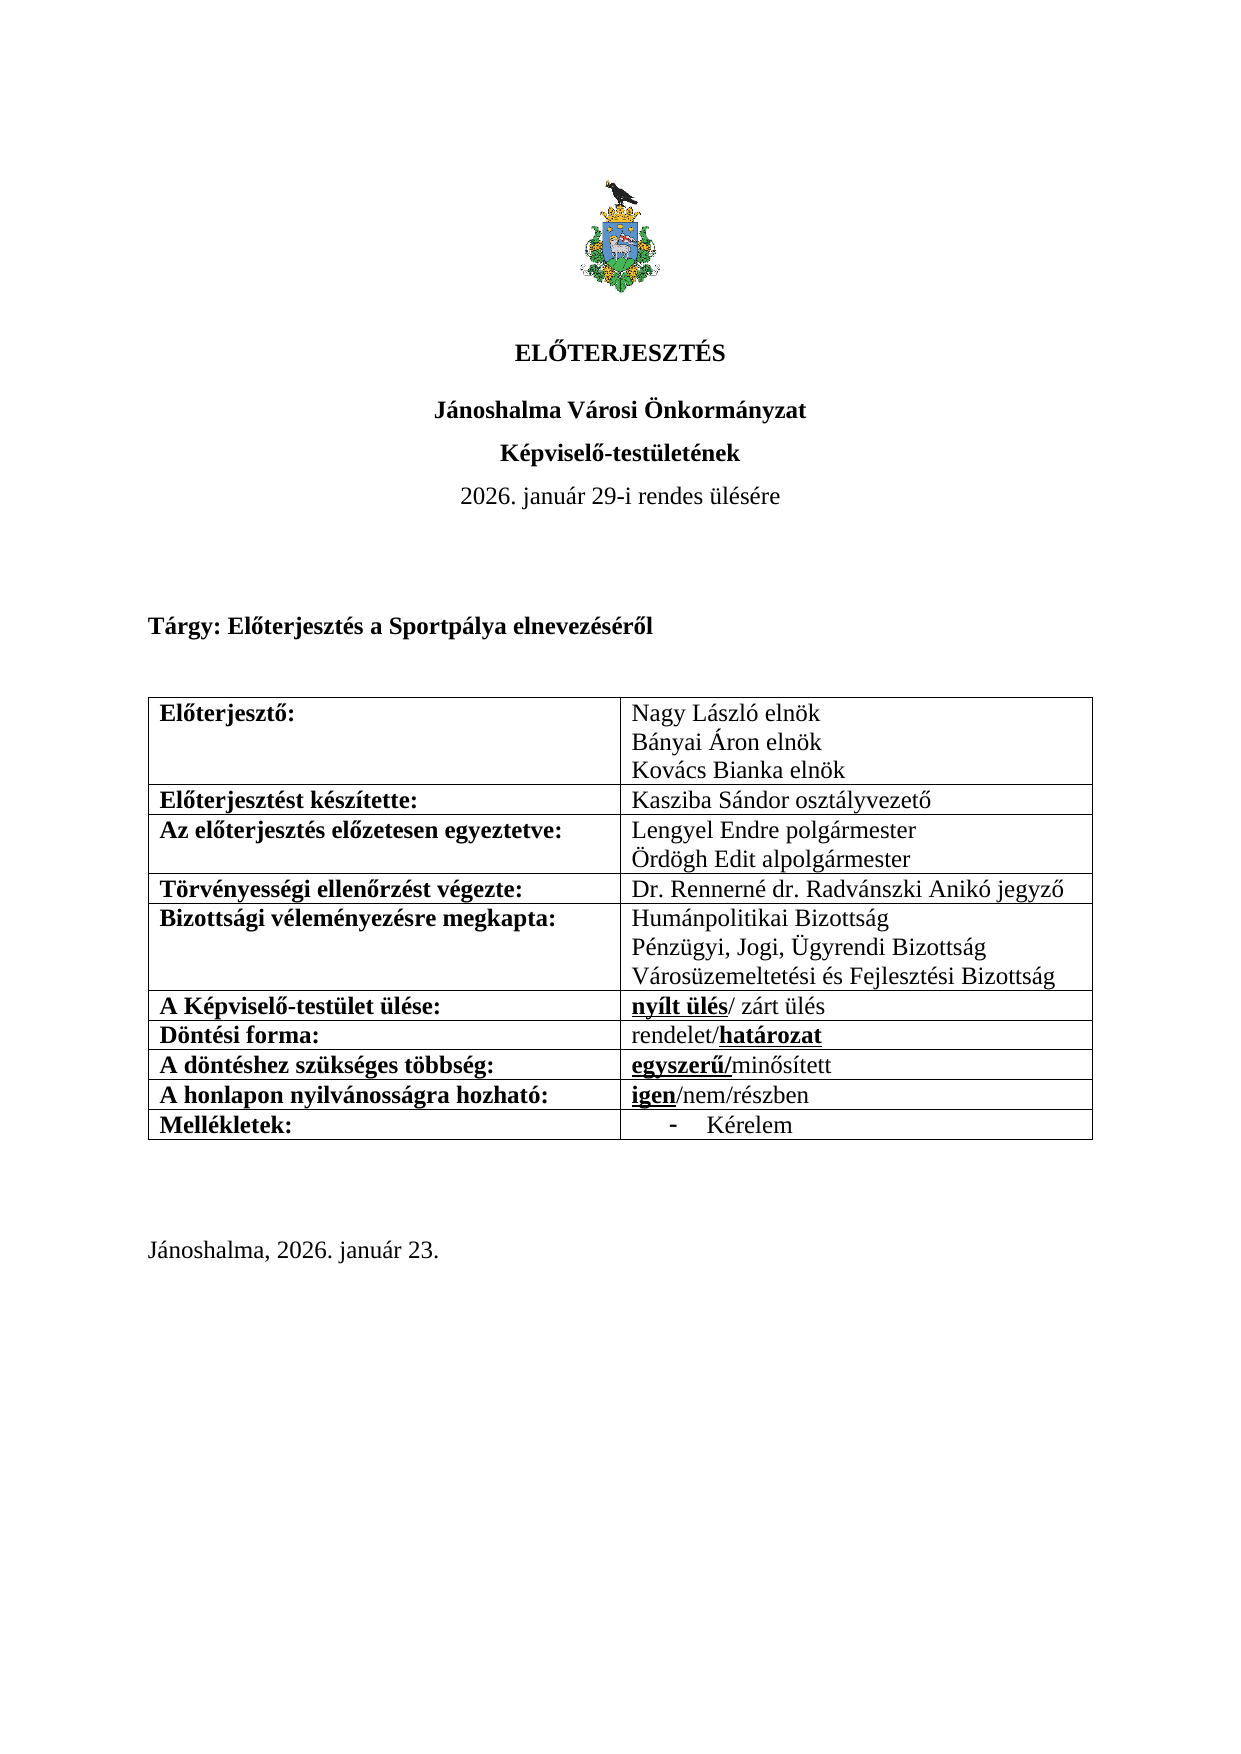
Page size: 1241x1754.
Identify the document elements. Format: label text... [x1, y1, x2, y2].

table_cell Az előterjesztés előzetesen egyeztetve: [149, 815, 620, 873]
table_cell Humánpolitikai Bizottság Pénzügyi, Jogi, Ügyrendi Bizottság Városüzemeltetési és Fejlesztési Bizottság [621, 904, 1092, 990]
table_cell A honlapon nyilvánosságra hozható: [149, 1080, 620, 1109]
table_cell Törvényességi ellenőrzést végezte: [149, 874, 620, 902]
table_cell igen/nem/részben [621, 1080, 1092, 1109]
table_cell Kérelem [621, 1110, 1092, 1139]
table_cell egyszerű/minősített [621, 1050, 1092, 1079]
text Jánoshalma, 2026. január 23. [148, 1235, 1093, 1264]
table_cell Kasziba Sándor osztályvezető [621, 785, 1092, 814]
table_cell Mellékletek: [149, 1110, 620, 1139]
text 2026. január 29-i rendes ülésére [148, 481, 1093, 510]
table_header Nagy László elnök Bányai Áron elnök Kovács Bianka elnök [621, 698, 1092, 784]
table_cell Döntési forma: [149, 1021, 620, 1049]
text ELŐTERJESZTÉS [148, 338, 1093, 366]
table_header Előterjesztő: [149, 698, 620, 784]
table_cell Bizottsági véleményezésre megkapta: [149, 904, 620, 990]
table_cell nyílt ülés/ zárt ülés [621, 991, 1092, 1019]
text Képviselő-testületének [148, 438, 1093, 467]
table_cell Dr. Rennerné dr. Radvánszki Anikó jegyző [621, 874, 1092, 902]
picture [557, 147, 683, 326]
table_cell A Képviselő-testület ülése: [149, 991, 620, 1019]
text Jánoshalma Városi Önkormányzat [148, 395, 1093, 424]
table_cell A döntéshez szükséges többség: [149, 1050, 620, 1079]
table_cell rendelet/határozat [621, 1021, 1092, 1049]
table_cell Előterjesztést készítette: [149, 785, 620, 814]
text Tárgy: Előterjesztés a Sportpálya elnevezéséről [148, 611, 1093, 639]
table_cell Lengyel Endre polgármester Ördögh Edit alpolgármester [621, 815, 1092, 873]
